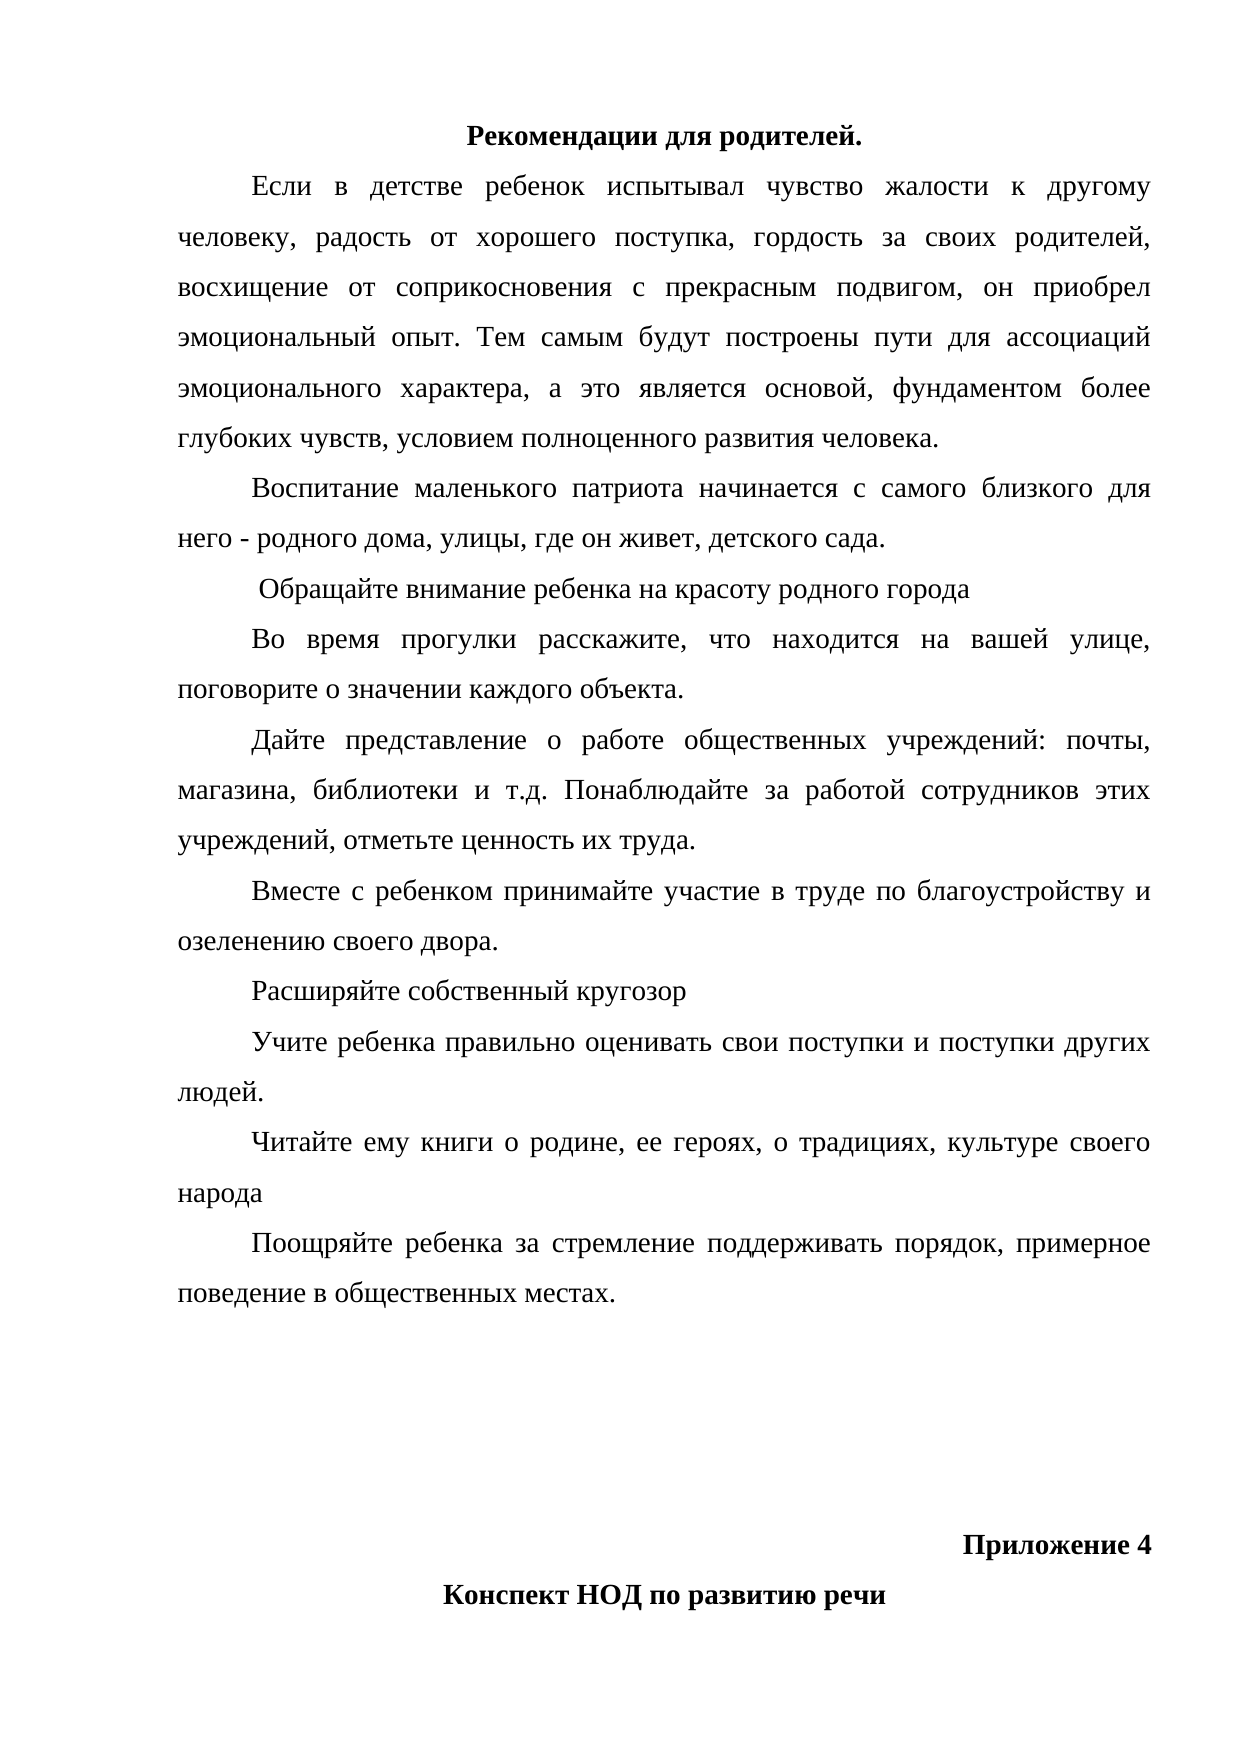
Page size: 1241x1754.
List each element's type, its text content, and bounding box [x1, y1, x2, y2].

text Учите ребенка правильно оценивать свои поступки и поступки других людей. [177, 1024, 1152, 1108]
text Расширяйте собственный кругозор [177, 973, 1152, 1007]
text Рекомендации для родителей. [177, 118, 1152, 152]
text Дайте представление о работе общественных учреждений: почты, магазина, библиотеки и т.д. Понаблюдайте за работой сотрудников этих учреждений, отметьте ценность их труда. [177, 722, 1152, 856]
text Поощряйте ребенка за стремление поддерживать порядок, примерное поведение в общественных местах. [177, 1225, 1152, 1309]
text Читайте ему книги о родине, ее героях, о традициях, культуре своего народа [177, 1124, 1152, 1208]
text Обращайте внимание ребенка на красоту родного города [177, 571, 1152, 604]
text Если в детстве ребенок испытывал чувство жалости к другому человеку, радость от хорошего поступка, гордость за своих родителей, восхищение от соприкосновения с прекрасным подвигом, он приобрел эмоциональный опыт. Тем самым будут построены пути для ассоциаций эмоционального характера, а это является основой, фундаментом более глубоких чувств, условием полноценного развития человека. [177, 168, 1152, 453]
text Вместе с ребенком принимайте участие в труде по благоустройству и озеленению своего двора. [177, 873, 1152, 957]
text Приложение 4 [177, 1527, 1152, 1560]
text Конспект НОД по развитию речи [177, 1577, 1152, 1611]
text Во время прогулки расскажите, что находится на вашей улице, поговорите о значении каждого объекта. [177, 621, 1152, 705]
text Воспитание маленького патриота начинается с самого близкого для него - родного дома, улицы, где он живет, детского сада. [177, 470, 1152, 554]
